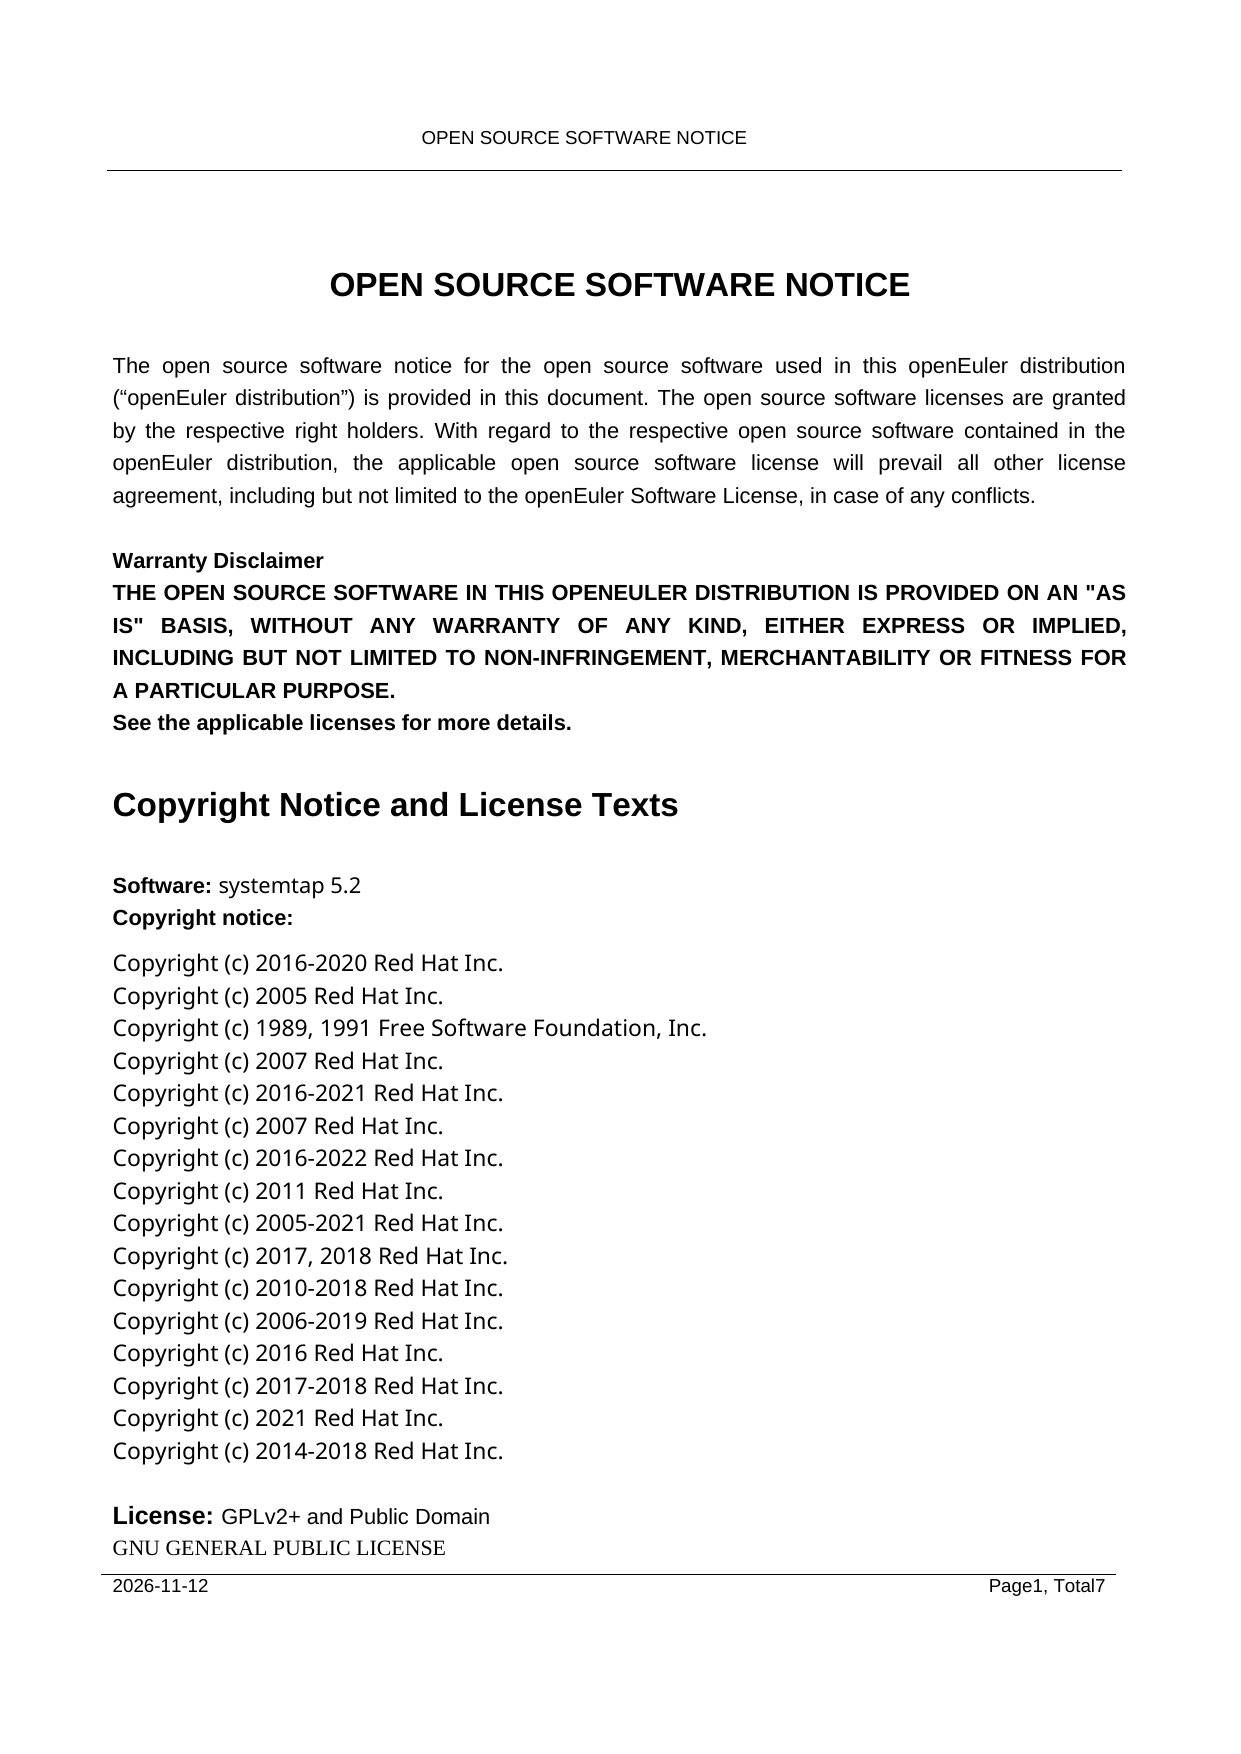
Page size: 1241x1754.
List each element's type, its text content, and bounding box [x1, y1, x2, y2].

text THE OPEN SOURCE SOFTWARE IN THIS OPENEULER DISTRIBUTION IS PROVIDED ON AN "AS IS" BASIS, WITHOUT ANY WARRANTY OF ANY KIND, EITHER EXPRESS OR IMPLIED, INCLUDING BUT NOT LIMITED TO NON-INFRINGEMENT, MERCHANTABILITY OR FITNESS FOR A PARTICULAR PURPOSE. See the applicable licenses for more details. [112, 576, 1128, 739]
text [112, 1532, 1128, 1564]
text License: GPLv2+ and Public Domain [112, 1499, 1128, 1532]
text Warranty Disclaimer [112, 544, 1128, 576]
title Software: systemtap 5.2 [112, 869, 1128, 901]
text The open source software notice for the open source software used in this openEuler distribution (“openEuler distribution”) is provided in this document. The open source software licenses are granted by the respective right holders. With regard to the respective open source software contained in the openEuler distribution, the applicable open source software license will prevail all other license agreement, including but not limited to the openEuler Software License, in case of any conflicts. [112, 349, 1128, 511]
text Copyright (c) 2016-2020 Red Hat Inc. Copyright (c) 2005 Red Hat Inc. Copyright (c) 1989, 1991 Free Software Foundation, Inc. Copyright (c) 2007 Red Hat Inc. Copyright (c) 2016-2021 Red Hat Inc. Copyright (c) 2007 Red Hat Inc. Copyright (c) 2016-2022 Red Hat Inc. Copyright (c) 2011 Red Hat Inc. Copyright (c) 2005-2021 Red Hat Inc. Copyright (c) 2017, 2018 Red Hat Inc. Copyright (c) 2010-2018 Red Hat Inc. Copyright (c) 2006-2019 Red Hat Inc. Copyright (c) 2016 Red Hat Inc. Copyright (c) 2017-2018 Red Hat Inc. Copyright (c) 2021 Red Hat Inc. Copyright (c) 2014-2018 Red Hat Inc. [112, 947, 1128, 1499]
text OPEN SOURCE SOFTWARE NOTICE [112, 251, 1128, 316]
text Copyright Notice and License Texts [112, 771, 1128, 836]
text Copyright notice: [112, 901, 1128, 934]
